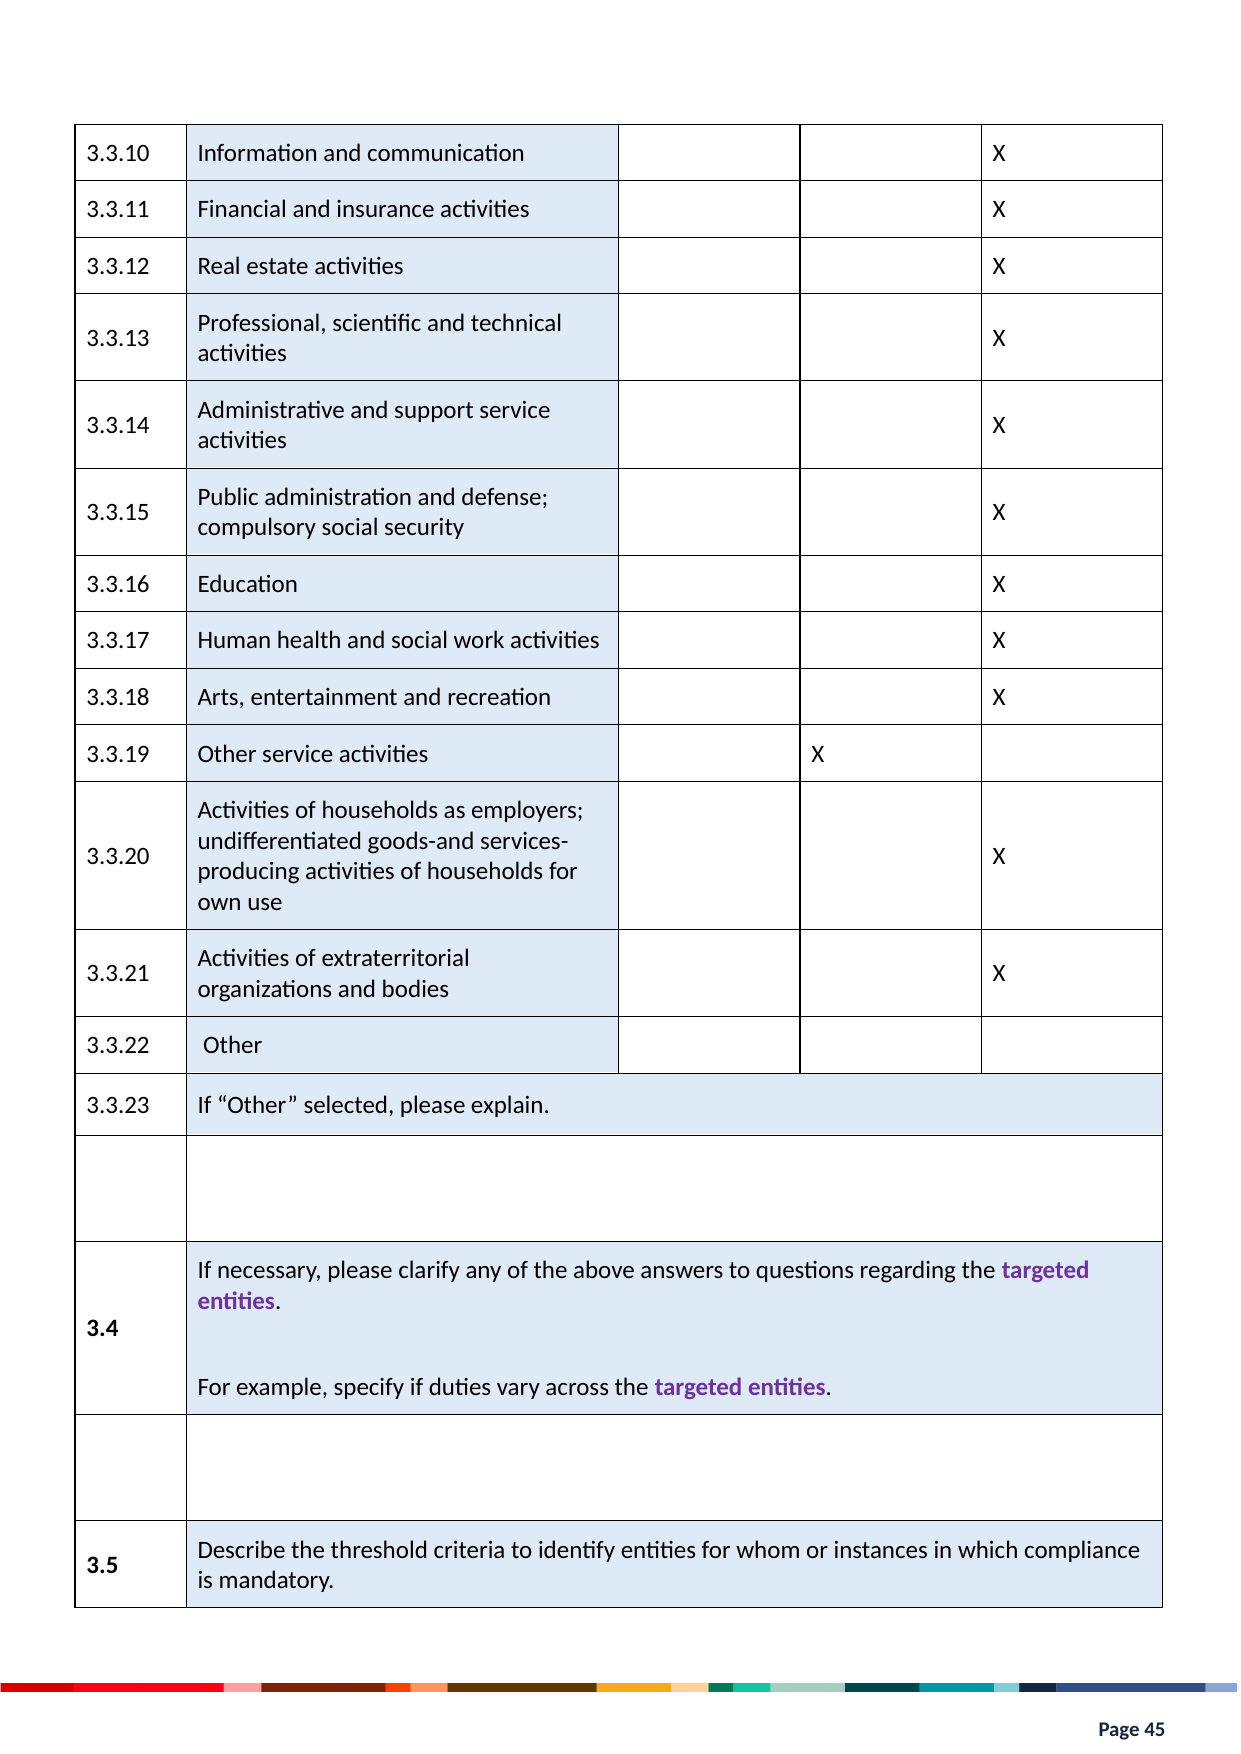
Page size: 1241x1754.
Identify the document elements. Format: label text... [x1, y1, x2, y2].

table_cell 3.3.12 [76, 238, 186, 293]
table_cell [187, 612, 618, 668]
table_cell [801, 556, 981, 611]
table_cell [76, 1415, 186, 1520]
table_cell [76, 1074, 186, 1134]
table_cell [801, 125, 981, 180]
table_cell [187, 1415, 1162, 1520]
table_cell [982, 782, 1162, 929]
table_cell [801, 181, 981, 237]
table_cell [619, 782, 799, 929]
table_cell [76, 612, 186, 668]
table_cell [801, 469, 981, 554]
table_cell 3.3.13 [76, 294, 186, 380]
table_cell X [982, 181, 1162, 237]
table_cell [619, 294, 799, 380]
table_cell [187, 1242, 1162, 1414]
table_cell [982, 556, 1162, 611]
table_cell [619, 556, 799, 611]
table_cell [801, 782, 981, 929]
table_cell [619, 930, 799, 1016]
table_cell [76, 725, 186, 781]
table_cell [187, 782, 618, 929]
table_cell Financial and insurance activities [187, 181, 618, 237]
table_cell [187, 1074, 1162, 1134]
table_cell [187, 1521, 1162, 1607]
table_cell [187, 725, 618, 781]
table_cell [619, 238, 799, 293]
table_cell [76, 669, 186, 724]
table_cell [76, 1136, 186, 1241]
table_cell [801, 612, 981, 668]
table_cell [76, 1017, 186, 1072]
table_cell 3.3.15 [76, 469, 186, 554]
table_cell 3.3.11 [76, 181, 186, 237]
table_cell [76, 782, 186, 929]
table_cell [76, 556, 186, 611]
table_cell 3.3.14 [76, 381, 186, 467]
table_cell X [982, 238, 1162, 293]
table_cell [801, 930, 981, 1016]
table_cell [619, 125, 799, 180]
table_cell [801, 238, 981, 293]
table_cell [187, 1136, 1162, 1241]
table_cell X [982, 125, 1162, 180]
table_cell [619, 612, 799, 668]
table_cell Professional, scientific and technical activities [187, 294, 618, 380]
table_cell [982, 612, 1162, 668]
picture [0, 1683, 1236, 1692]
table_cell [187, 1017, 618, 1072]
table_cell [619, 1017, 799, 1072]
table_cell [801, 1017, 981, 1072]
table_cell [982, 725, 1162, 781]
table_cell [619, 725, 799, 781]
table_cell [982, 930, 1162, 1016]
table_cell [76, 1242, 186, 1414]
table_cell [619, 181, 799, 237]
table_cell Administrative and support service activities [187, 381, 618, 467]
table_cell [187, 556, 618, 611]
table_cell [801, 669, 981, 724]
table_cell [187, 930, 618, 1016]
table_cell 3.3.10 [76, 125, 186, 180]
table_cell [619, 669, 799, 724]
table_cell [801, 381, 981, 467]
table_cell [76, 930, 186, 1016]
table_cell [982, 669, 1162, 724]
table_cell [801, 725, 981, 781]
table_cell Real estate activities [187, 238, 618, 293]
table_cell X [982, 294, 1162, 380]
table_cell Information and communication [187, 125, 618, 180]
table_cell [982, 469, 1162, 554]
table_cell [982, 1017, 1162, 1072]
table_cell [801, 294, 981, 380]
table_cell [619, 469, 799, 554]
table_cell [619, 381, 799, 467]
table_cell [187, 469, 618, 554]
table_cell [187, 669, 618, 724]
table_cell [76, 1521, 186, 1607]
table_cell X [982, 381, 1162, 467]
